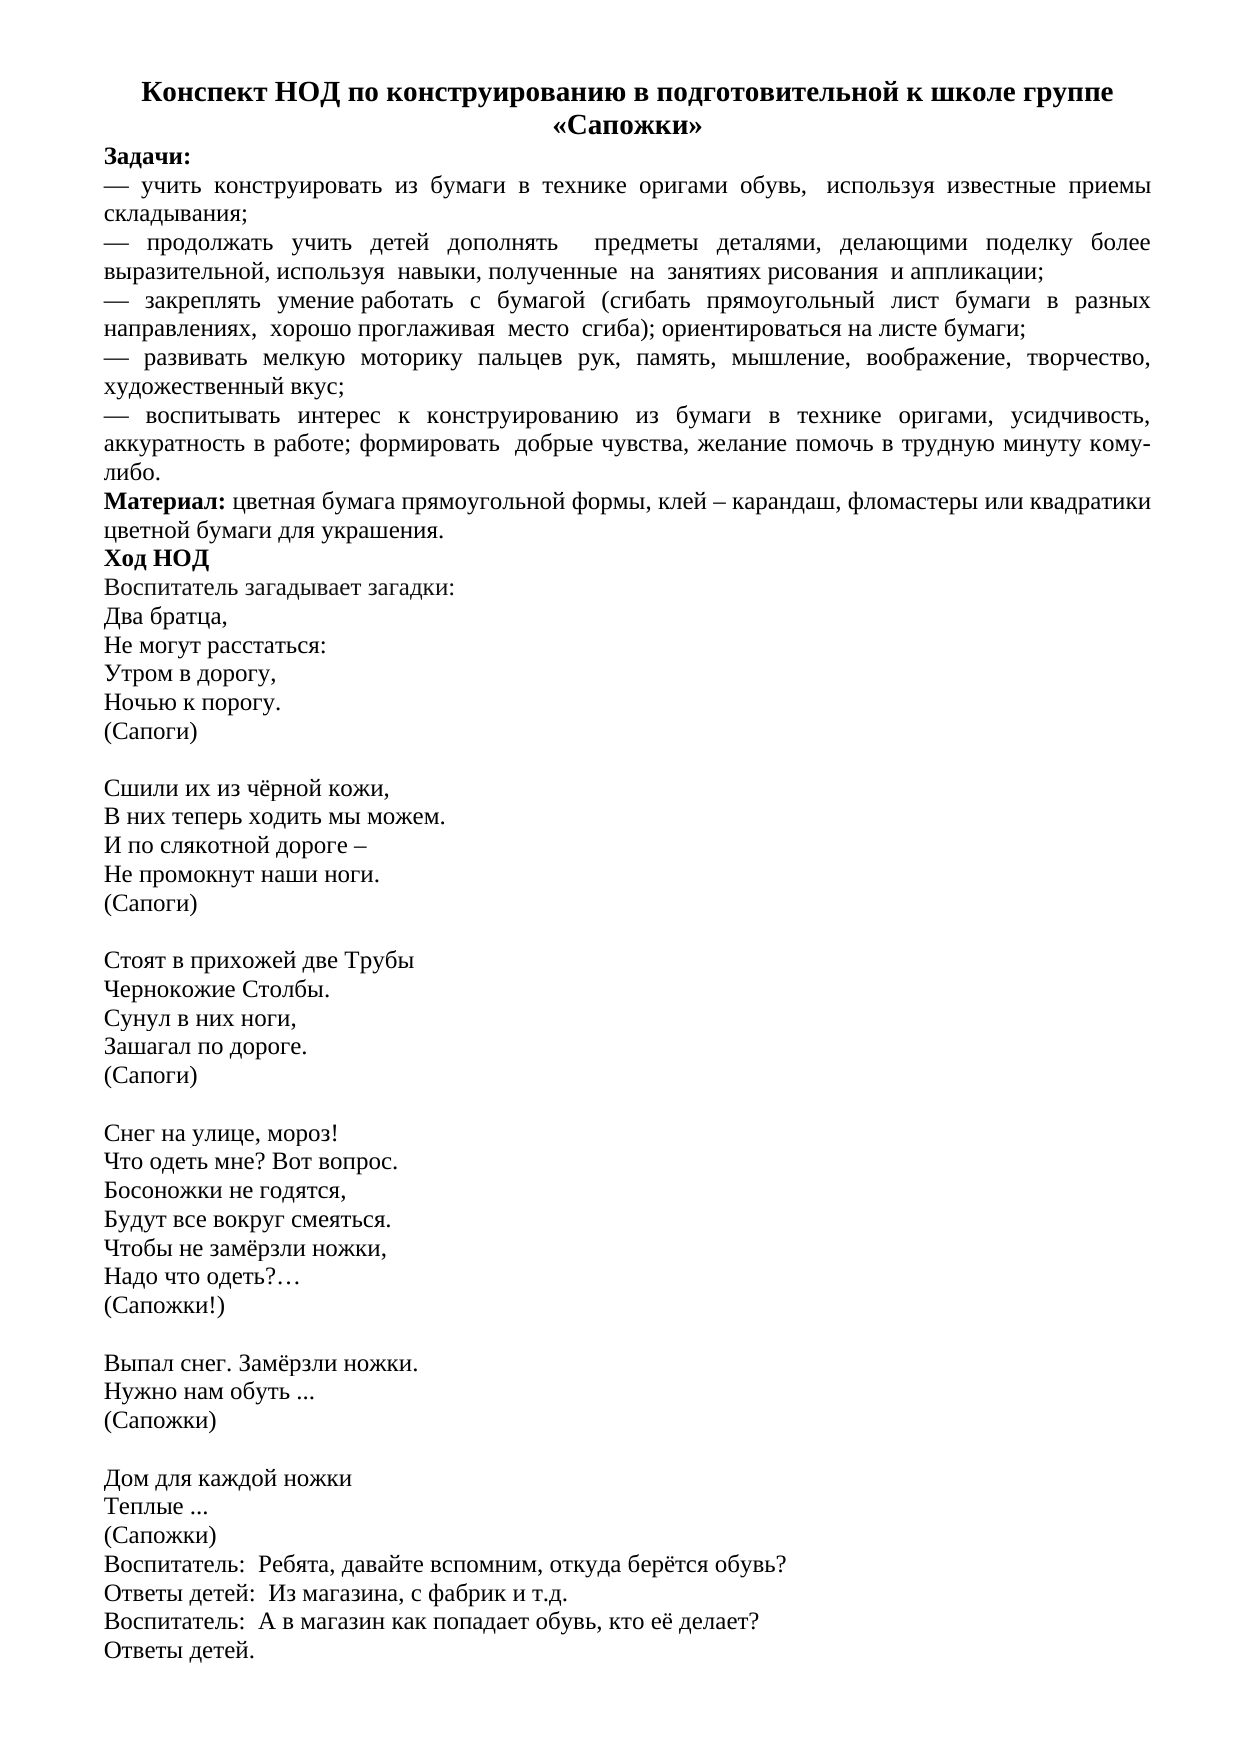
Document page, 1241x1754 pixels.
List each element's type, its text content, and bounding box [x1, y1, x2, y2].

text — воспитывать интерес к конструированию из бумаги в технике оригами, усидчивость, аккуратность в работе; формировать добрые чувства, желание помочь в трудную минуту кому-либо. [103, 400, 1152, 486]
text Сшили их из чёрной кожи, В них теперь ходить мы можем. И по слякотной дороге – Не промокнут наши ноги. (Сапоги) Стоят в прихожей две Трубы Чернокожие Столбы. Сунул в них ноги, Зашагал по дороге. (Сапоги) Снег на улице, мороз! Что одеть мне? Вот вопрос. Босоножки не годятся, Будут все вокруг смеяться. Чтобы не замёрзли ножки, Надо что одеть?… (Сапожки!) Выпал снег. Замёрзли ножки. Нужно нам обуть ... (Сапожки) Дом для каждой ножки Теплые ... (Сапожки) [103, 773, 1152, 1549]
text — учить конструировать из бумаги в технике оригами обувь, используя известные приемы складывания; [103, 170, 1152, 227]
text Ответы детей. [103, 1635, 1152, 1664]
text — продолжать учить детей дополнять предметы деталями, делающими поделку более выразительной, используя навыки, полученные на занятиях рисования и аппликации; [103, 227, 1152, 285]
text Воспитатель: А в магазин как попадает обувь, кто её делает? [103, 1606, 1152, 1635]
text Ответы детей: Из магазина, с фабрик и т.д. [103, 1578, 1152, 1606]
text Воспитатель: Ребята, давайте вспомним, откуда берётся обувь? [103, 1549, 1152, 1578]
text Конспект НОД по конструированию в подготовительной к школе группе «Сапожки» [103, 74, 1152, 141]
text — развивать мелкую моторику пальцев рук, память, мышление, воображение, творчество, художественный вкус; [103, 342, 1152, 400]
text Два братца, Не могут расстаться: Утром в дорогу, Ночью к порогу. (Сапоги) [103, 601, 1152, 773]
text Материал: цветная бумага прямоугольной формы, клей – карандаш, фломастеры или квадратики цветной бумаги для украшения. [103, 486, 1152, 543]
text — закреплять умение работать с бумагой (сгибать прямоугольный лист бумаги в разных направлениях, хорошо проглаживая место сгиба); ориентироваться на листе бумаги; [103, 285, 1152, 342]
text Воспитатель загадывает загадки: [103, 572, 1152, 601]
text Задачи: [103, 141, 1152, 170]
text Ход НОД [103, 543, 1152, 572]
